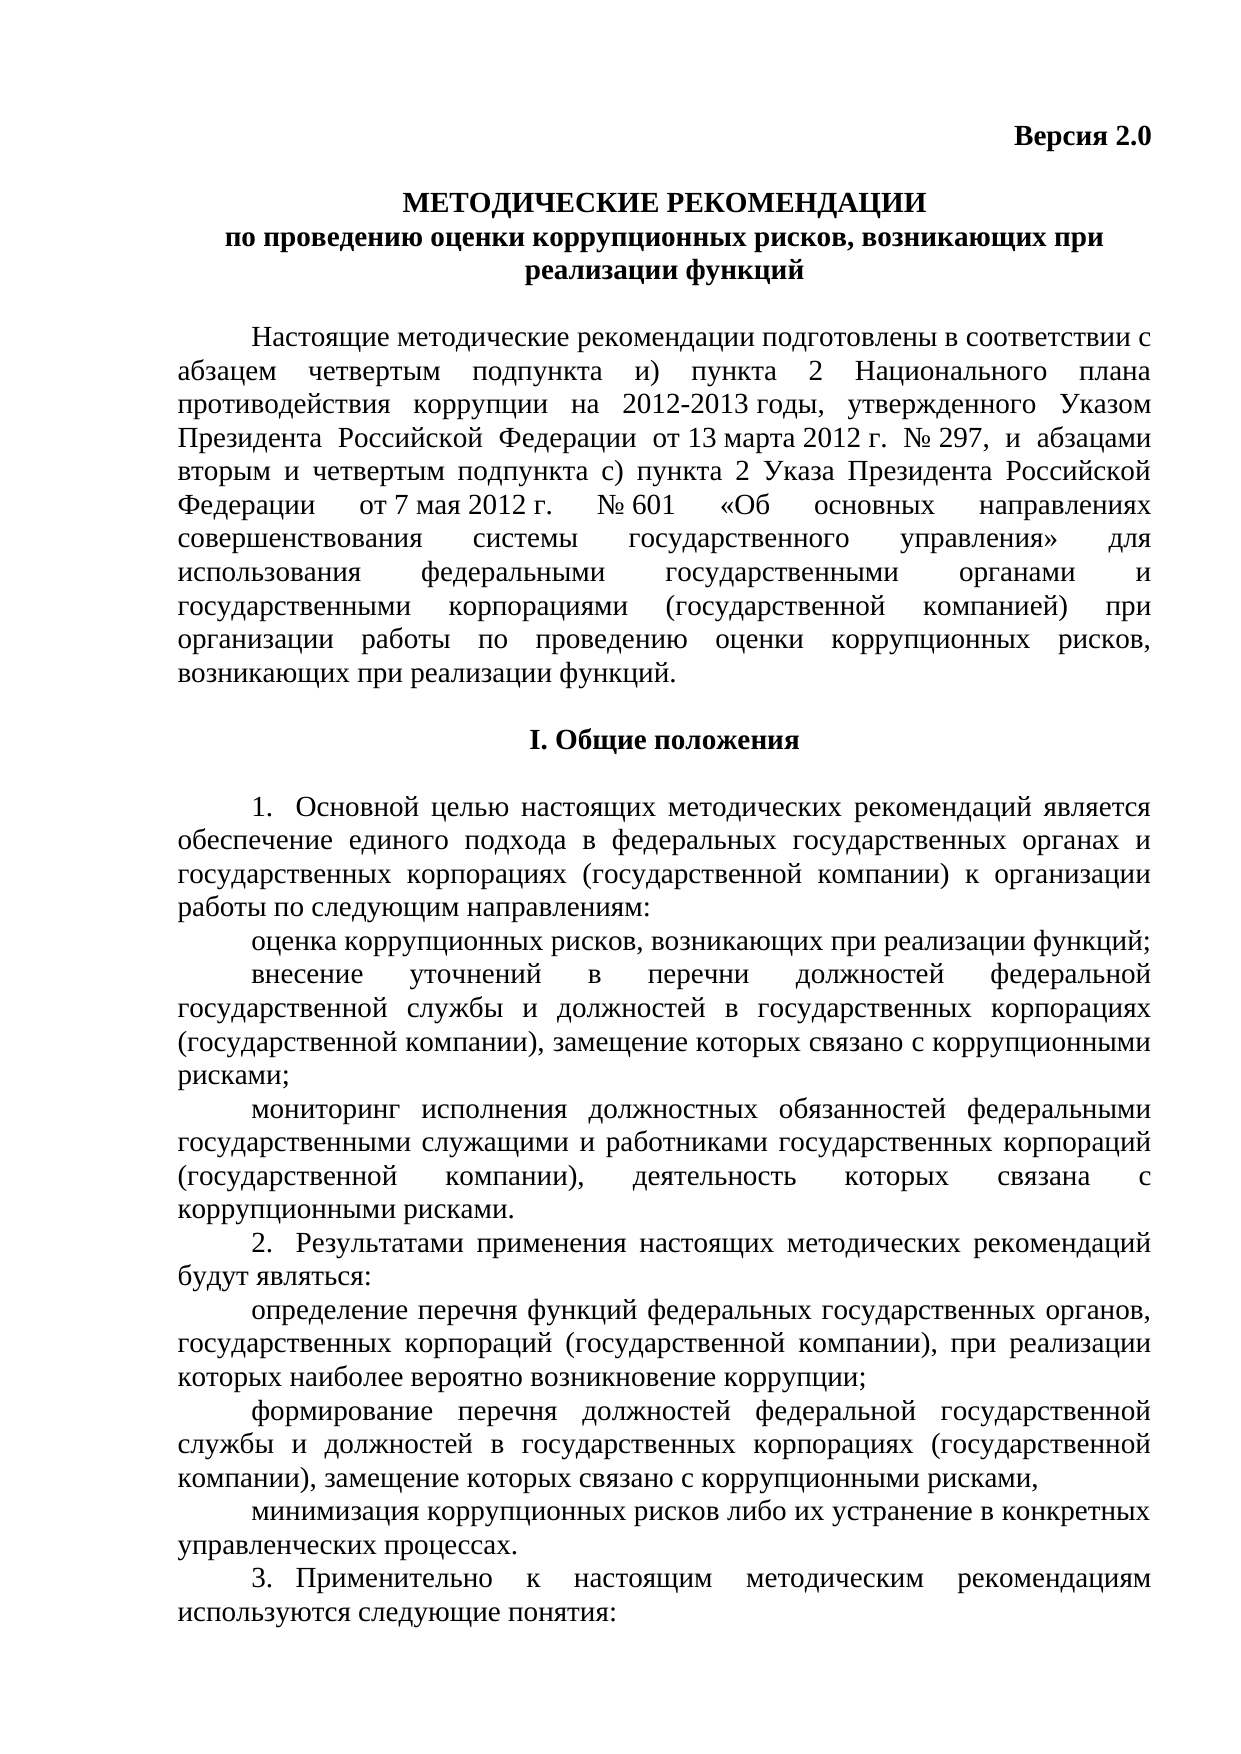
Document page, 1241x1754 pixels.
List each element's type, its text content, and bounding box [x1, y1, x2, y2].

list Основной целью настоящих методических рекомендаций является обеспечение единого подхода в федеральных государственных органах и государственных корпорациях (государственной компании) к организации работы по следующим направлениям: [177, 789, 1152, 923]
text формирование перечня должностей федеральной государственной службы и должностей в государственных корпорациях (государственной компании), замещение которых связано с коррупционными рисками, [177, 1393, 1152, 1493]
text МЕТОДИЧЕСКИЕ РЕКОМЕНДАЦИИ [177, 185, 1152, 219]
list Применительно к настоящим методическим рекомендациям используются следующие понятия: [177, 1560, 1152, 1627]
text определение перечня функций федеральных государственных органов, государственных корпораций (государственной компании), при реализации которых наиболее вероятно возникновение коррупции; [177, 1292, 1152, 1393]
text оценка коррупционных рисков, возникающих при реализации функций; [177, 923, 1152, 957]
text по проведению оценки коррупционных рисков, возникающих при реализации функций [177, 219, 1152, 286]
text Настоящие методические рекомендации подготовлены в соответствии с абзацем четвертым подпункта и) пункта 2 Национального плана противодействия коррупции на 2012-2013 годы, утвержденного Указом Президента Российской Федерации от 13 марта 2012 г. № 297, и абзацами вторым и четвертым подпункта с) пункта 2 Указа Президента Российской Федерации от 7 мая 2012 г. № 601 «Об основных направлениях совершенствования системы государственного управления» для использования федеральными государственными органами и государственными корпорациями (государственной компанией) при организации работы по проведению оценки коррупционных рисков, возникающих при реализации функций. [177, 319, 1152, 688]
list Результатами применения настоящих методических рекомендаций будут являться: [177, 1225, 1152, 1292]
text мониторинг исполнения должностных обязанностей федеральными государственными служащими и работниками государственных корпораций (государственной компании), деятельность которых связана с коррупционными рисками. [177, 1091, 1152, 1225]
text минимизация коррупционных рисков либо их устранение в конкретных управленческих процессах. [177, 1493, 1152, 1560]
text Версия 2.0 [177, 118, 1152, 152]
text I. Общие положения [177, 722, 1152, 755]
text внесение уточнений в перечни должностей федеральной государственной службы и должностей в государственных корпорациях (государственной компании), замещение которых связано с коррупционными рисками; [177, 957, 1152, 1091]
